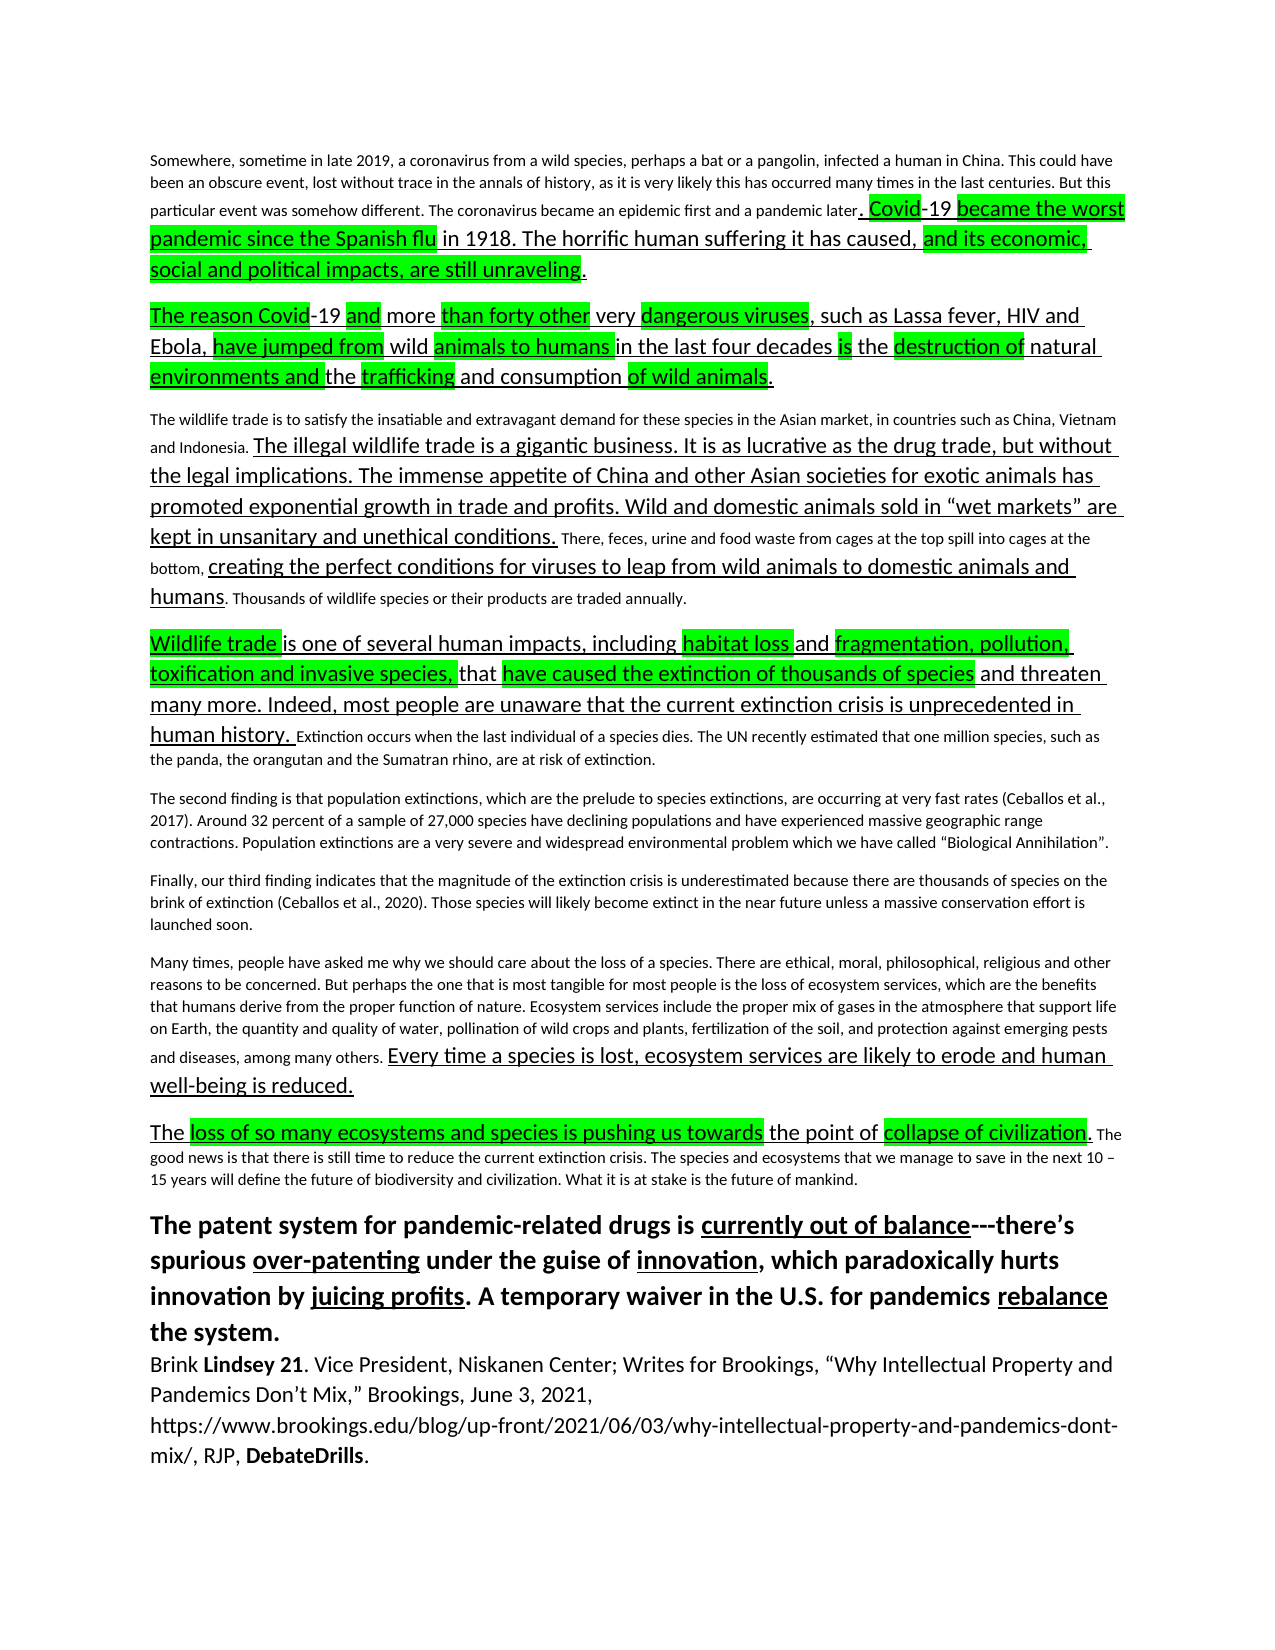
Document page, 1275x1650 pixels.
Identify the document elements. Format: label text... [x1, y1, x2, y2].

subtitle The patent system for pandemic-related drugs is currently out of balance---there’s spurious over-patenting under the guise of innovation, which paradoxically hurts innovation by juicing profits. A temporary waiver in the U.S. for pandemics rebalance the system. [150, 1208, 1125, 1348]
text Wildlife trade is one of several human impacts, including habitat loss and fragmentation, pollution, toxification and invasive species, that have caused the extinction of thousands of species and threaten many more. Indeed, most people are unaware that the current extinction crisis is unprecedented in human history. Extinction occurs when the last individual of a species dies. The UN recently estimated that one million species, such as the panda, the orangutan and the Sumatran rhino, are at risk of extinction. [150, 629, 1125, 770]
text The wildlife trade is to satisfy the insatiable and extravagant demand for these species in the Asian market, in countries such as China, Vietnam and Indonesia. The illegal wildlife trade is a gigantic business. It is as lucrative as the drug trade, but without the legal implications. The immense appetite of China and other Asian societies for exotic animals has promoted exponential growth in trade and profits. Wild and domestic animals sold in “wet markets” are kept in unsanitary and unethical conditions. There, feces, urine and food waste from cages at the top spill into cages at the bottom, creating the perfect conditions for viruses to leap from wild animals to domestic animals and humans. Thousands of wildlife species or their products are traded annually. [150, 409, 1125, 611]
text Somewhere, sometime in late 2019, a coronavirus from a wild species, perhaps a bat or a pangolin, infected a human in China. This could have been an obscure event, lost without trace in the annals of history, as it is very likely this has occurred many times in the last centuries. But this particular event was somehow different. The coronavirus became an epidemic first and a pandemic later. Covid-19 became the worst pandemic since the Spanish flu in 1918. The horrific human suffering it has caused, and its economic, social and political impacts, are still unraveling. [150, 150, 1125, 283]
text The reason Covid-19 and more than forty other very dangerous viruses, such as Lassa fever, HIV and Ebola, have jumped from wild animals to humans in the last four decades is the destruction of natural environments and the trafficking and consumption of wild animals. [150, 302, 1125, 390]
text Brink Lindsey 21. Vice President, Niskanen Center; Writes for Brookings, “Why Intellectual Property and Pandemics Don’t Mix,” Brookings, June 3, 2021, https://www.brookings.edu/blog/up-front/2021/06/03/why-intellectual-property-and-pandemics-dont-mix/, RJP, DebateDrills. [150, 1350, 1125, 1469]
text The second finding is that population extinctions, which are the prelude to species extinctions, are occurring at very fast rates (Ceballos et al., 2017). Around 32 percent of a sample of 27,000 species have declining populations and have experienced massive geographic range contractions. Population extinctions are a very severe and widespread environmental problem which we have called “Biological Annihilation”. [150, 788, 1125, 852]
text The loss of so many ecosystems and species is pushing us towards the point of collapse of civilization. The good news is that there is still time to reduce the current extinction crisis. The species and ecosystems that we manage to save in the next 10 – 15 years will define the future of biodiversity and civilization. What it is at stake is the future of mankind. [150, 1118, 1125, 1190]
text Many times, people have asked me why we should care about the loss of a species. There are ethical, moral, philosophical, religious and other reasons to be concerned. But perhaps the one that is most tangible for most people is the loss of ecosystem services, which are the benefits that humans derive from the proper function of nature. Ecosystem services include the proper mix of gases in the atmosphere that support life on Earth, the quantity and quality of water, pollination of wild crops and plants, fertilization of the soil, and protection against emerging pests and diseases, among many others. Every time a species is lost, ecosystem services are likely to erode and human well-being is reduced. [150, 953, 1125, 1099]
text Finally, our third finding indicates that the magnitude of the extinction crisis is underestimated because there are thousands of species on the brink of extinction (Ceballos et al., 2020). Those species will likely become extinct in the near future unless a massive conservation effort is launched soon. [150, 870, 1125, 934]
